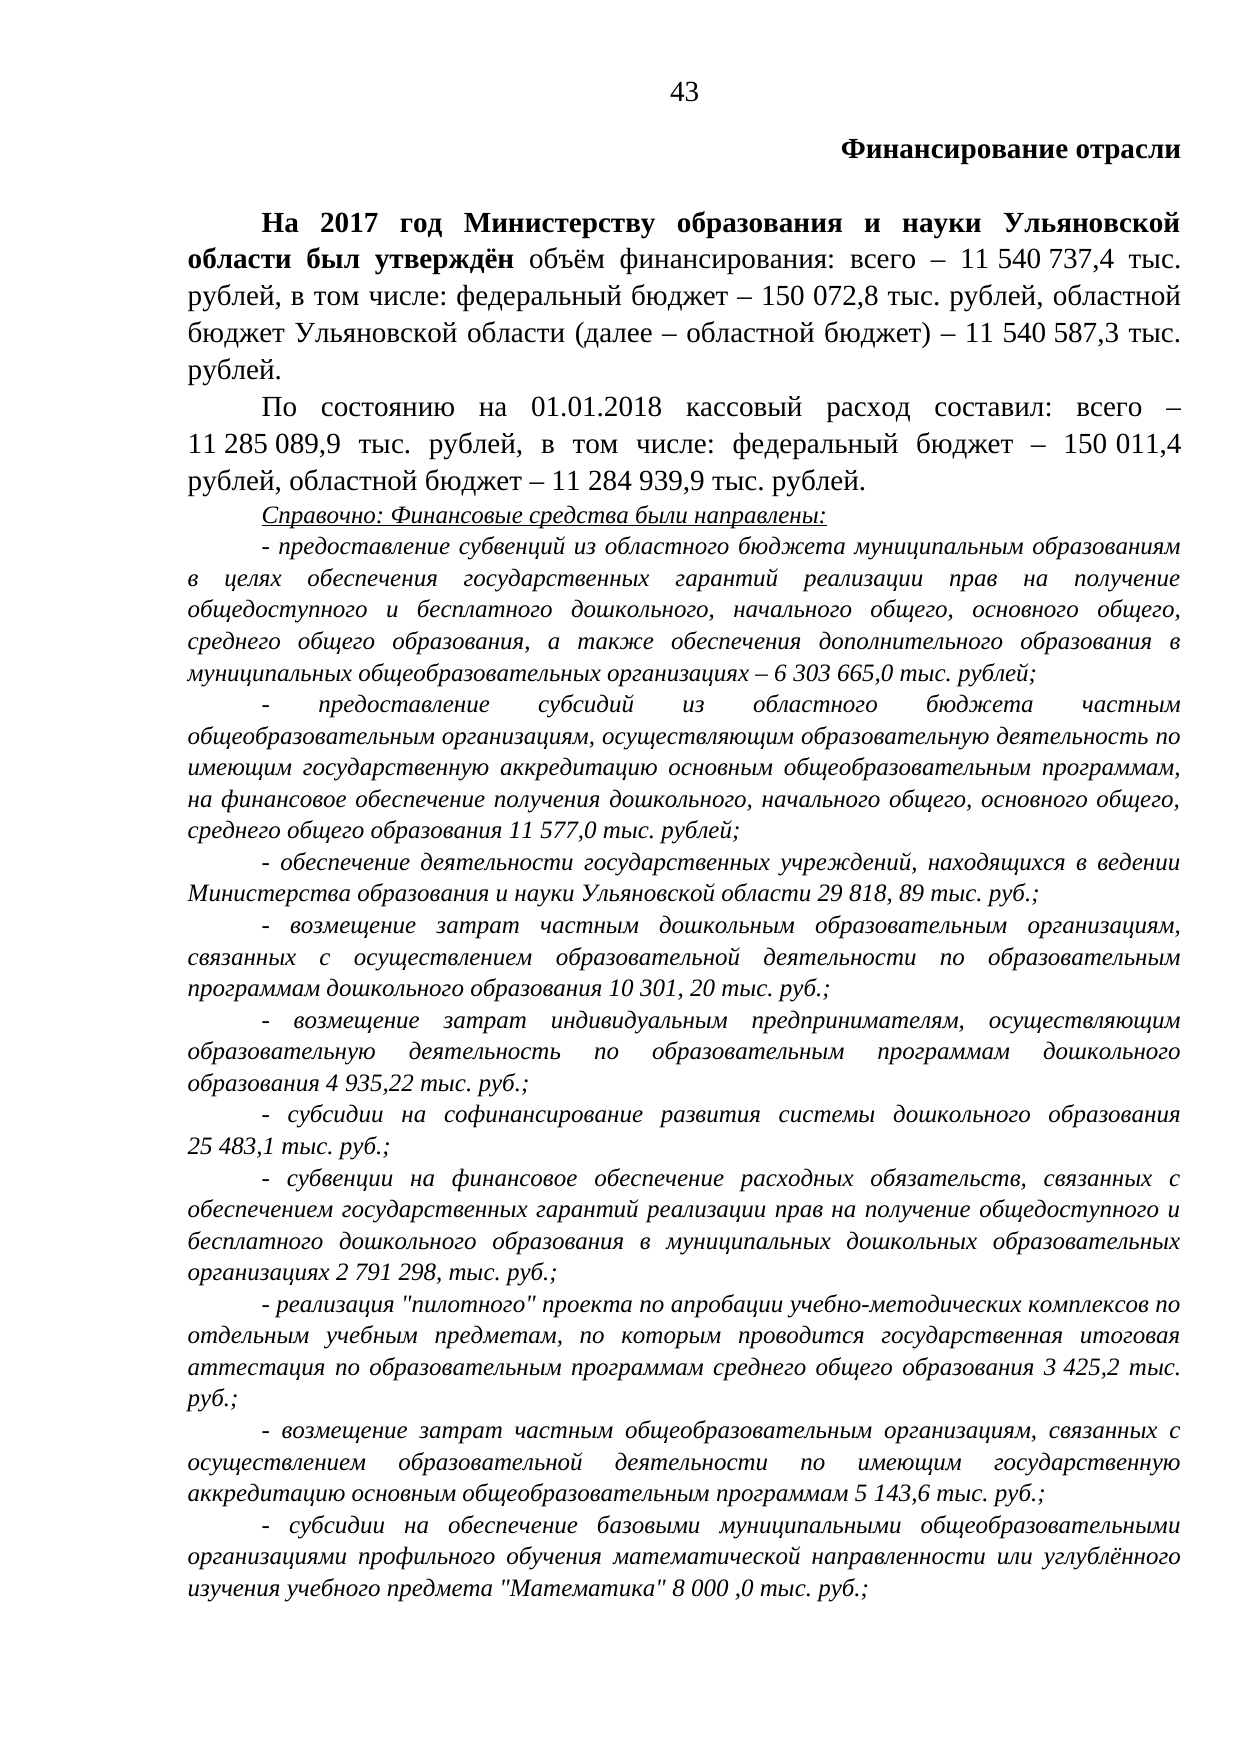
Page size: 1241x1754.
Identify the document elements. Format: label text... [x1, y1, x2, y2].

text Справочно: Финансовые средства были направлены: [187, 500, 1181, 528]
text - возмещение затрат индивидуальным предпринимателям, осуществляющим образовательную деятельность по образовательным программам дошкольного образования 4 935,22 тыс. руб.; [187, 1005, 1181, 1097]
text По состоянию на 01.01.2018 кассовый расход составил: всего – 11 285 089,9 тыс. рублей, в том числе: федеральный бюджет – 150 011,4 рублей, областной бюджет – 11 284 939,9 тыс. рублей. [187, 389, 1181, 496]
text - реализация "пилотного" проекта по апробации учебно-методических комплексов по отдельным учебным предметам, по которым проводится государственная итоговая аттестация по образовательным программам среднего общего образования 3 425,2 тыс. руб.; [187, 1289, 1181, 1412]
text - субвенции на финансовое обеспечение расходных обязательств, связанных с обеспечением государственных гарантий реализации прав на получение общедоступного и бесплатного дошкольного образования в муниципальных дошкольных образовательных организациях 2 791 298, тыс. руб.; [187, 1163, 1181, 1286]
text - субсидии на обеспечение базовыми муниципальными общеобразовательными организациями профильного обучения математической направленности или углублённого изучения учебного предмета "Математика" 8 000 ,0 тыс. руб.; [187, 1510, 1181, 1602]
text На 2017 год Министерству образования и науки Ульяновской области был утверждён объём финансирования: всего – 11 540 737,4 тыс. рублей, в том числе: федеральный бюджет – 150 072,8 тыс. рублей, областной бюджет Ульяновской области (далее – областной бюджет) – 11 540 587,3 тыс. рублей. [187, 205, 1181, 386]
text Финансирование отрасли [187, 131, 1181, 164]
text - возмещение затрат частным общеобразовательным организациям, связанных с осуществлением образовательной деятельности по имеющим государственную аккредитацию основным общеобразовательным программам 5 143,6 тыс. руб.; [187, 1415, 1181, 1507]
text - обеспечение деятельности государственных учреждений, находящихся в ведении Министерства образования и науки Ульяновской области 29 818, 89 тыс. руб.; [187, 847, 1181, 907]
text - возмещение затрат частным дошкольным образовательным организациям, связанных с осуществлением образовательной деятельности по образовательным программам дошкольного образования 10 301, 20 тыс. руб.; [187, 910, 1181, 1002]
text - предоставление субвенций из областного бюджета муниципальным образованиям в целях обеспечения государственных гарантий реализации прав на получение общедоступного и бесплатного дошкольного, начального общего, основного общего, среднего общего образования, а также обеспечения дополнительного образования в муниципальных общеобразовательных организациях – 6 303 665,0 тыс. рублей; [187, 531, 1181, 686]
text - субсидии на софинансирование развития системы дошкольного образования 25 483,1 тыс. руб.; [187, 1099, 1181, 1160]
text - предоставление субсидий из областного бюджета частным общеобразовательным организациям, осуществляющим образовательную деятельность по имеющим государственную аккредитацию основным общеобразовательным программам, на финансовое обеспечение получения дошкольного, начального общего, основного общего, среднего общего образования 11 577,0 тыс. рублей; [187, 689, 1181, 844]
